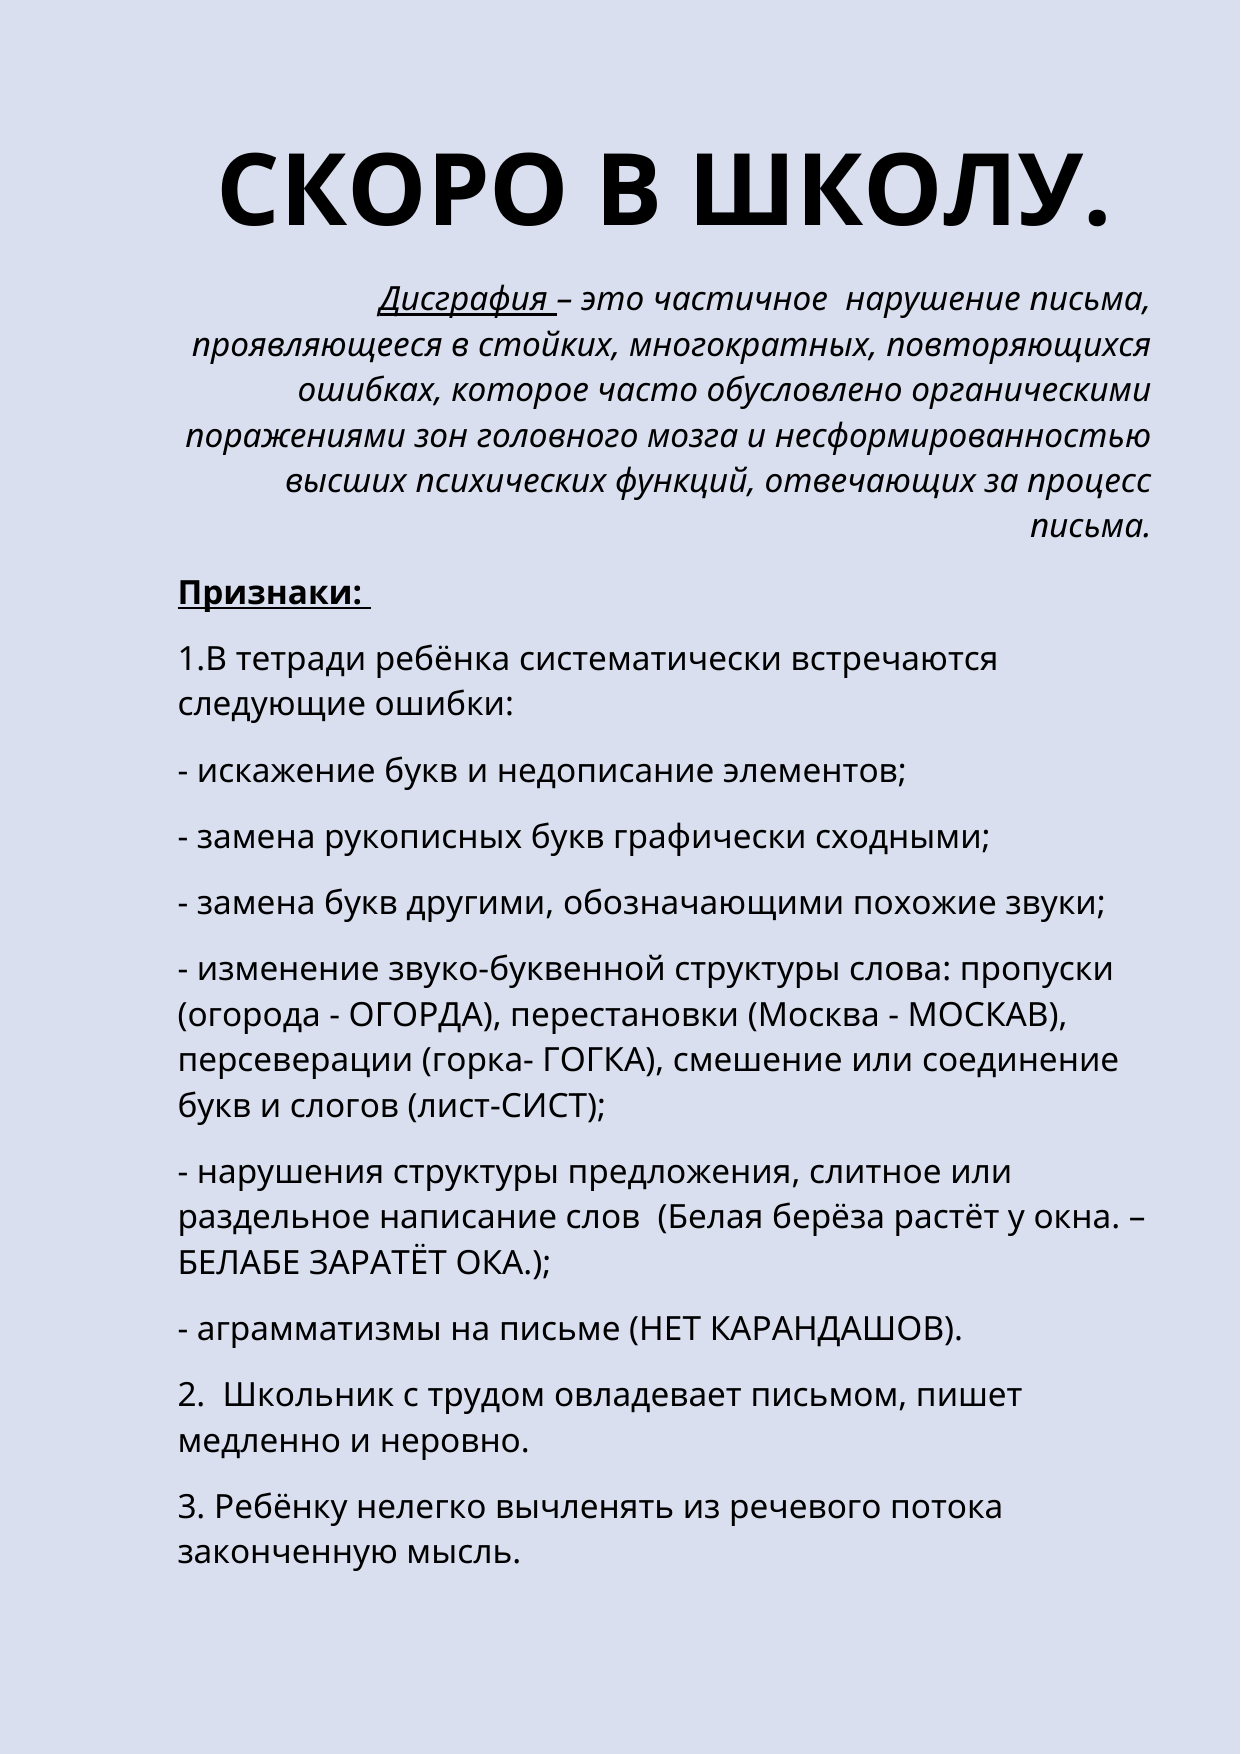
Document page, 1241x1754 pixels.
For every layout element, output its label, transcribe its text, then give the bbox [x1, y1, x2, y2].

text 1.В тетради ребёнка систематически встречаются следующие ошибки: [177, 635, 1152, 726]
text - замена рукописных букв графически сходными; [177, 813, 1152, 858]
text Признаки: [177, 568, 1152, 614]
text - аграмматизмы на письме (НЕТ КАРАНДАШОВ). [177, 1305, 1152, 1350]
text - замена букв другими, обозначающими похожие звуки; [177, 879, 1152, 924]
text - искажение букв и недописание элементов; [177, 746, 1152, 792]
text Скоро в школу. [177, 118, 1152, 254]
text - изменение звуко-буквенной структуры слова: пропуски (огорода - ОГОРДА), перестановки (Москва - МОСКАВ), персеверации (горка- ГОГКА), смешение или соединение букв и слогов (лист-СИСТ); [177, 945, 1152, 1127]
text Дисграфия – это частичное нарушение письма, проявляющееся в стойких, многократных, повторяющихся ошибках, которое часто обусловлено органическими поражениями зон головного мозга и несформированностью высших психических функций, отвечающих за процесс письма. [177, 275, 1152, 548]
text 2. Школьник с трудом овладевает письмом, пишет медленно и неровно. [177, 1371, 1152, 1462]
text 3. Ребёнку нелегко вычленять из речевого потока законченную мысль. [177, 1483, 1152, 1573]
text - нарушения структуры предложения, слитное или раздельное написание слов (Белая берёза растёт у окна. – БЕЛАБЕ ЗАРАТЁТ ОКА.); [177, 1148, 1152, 1284]
